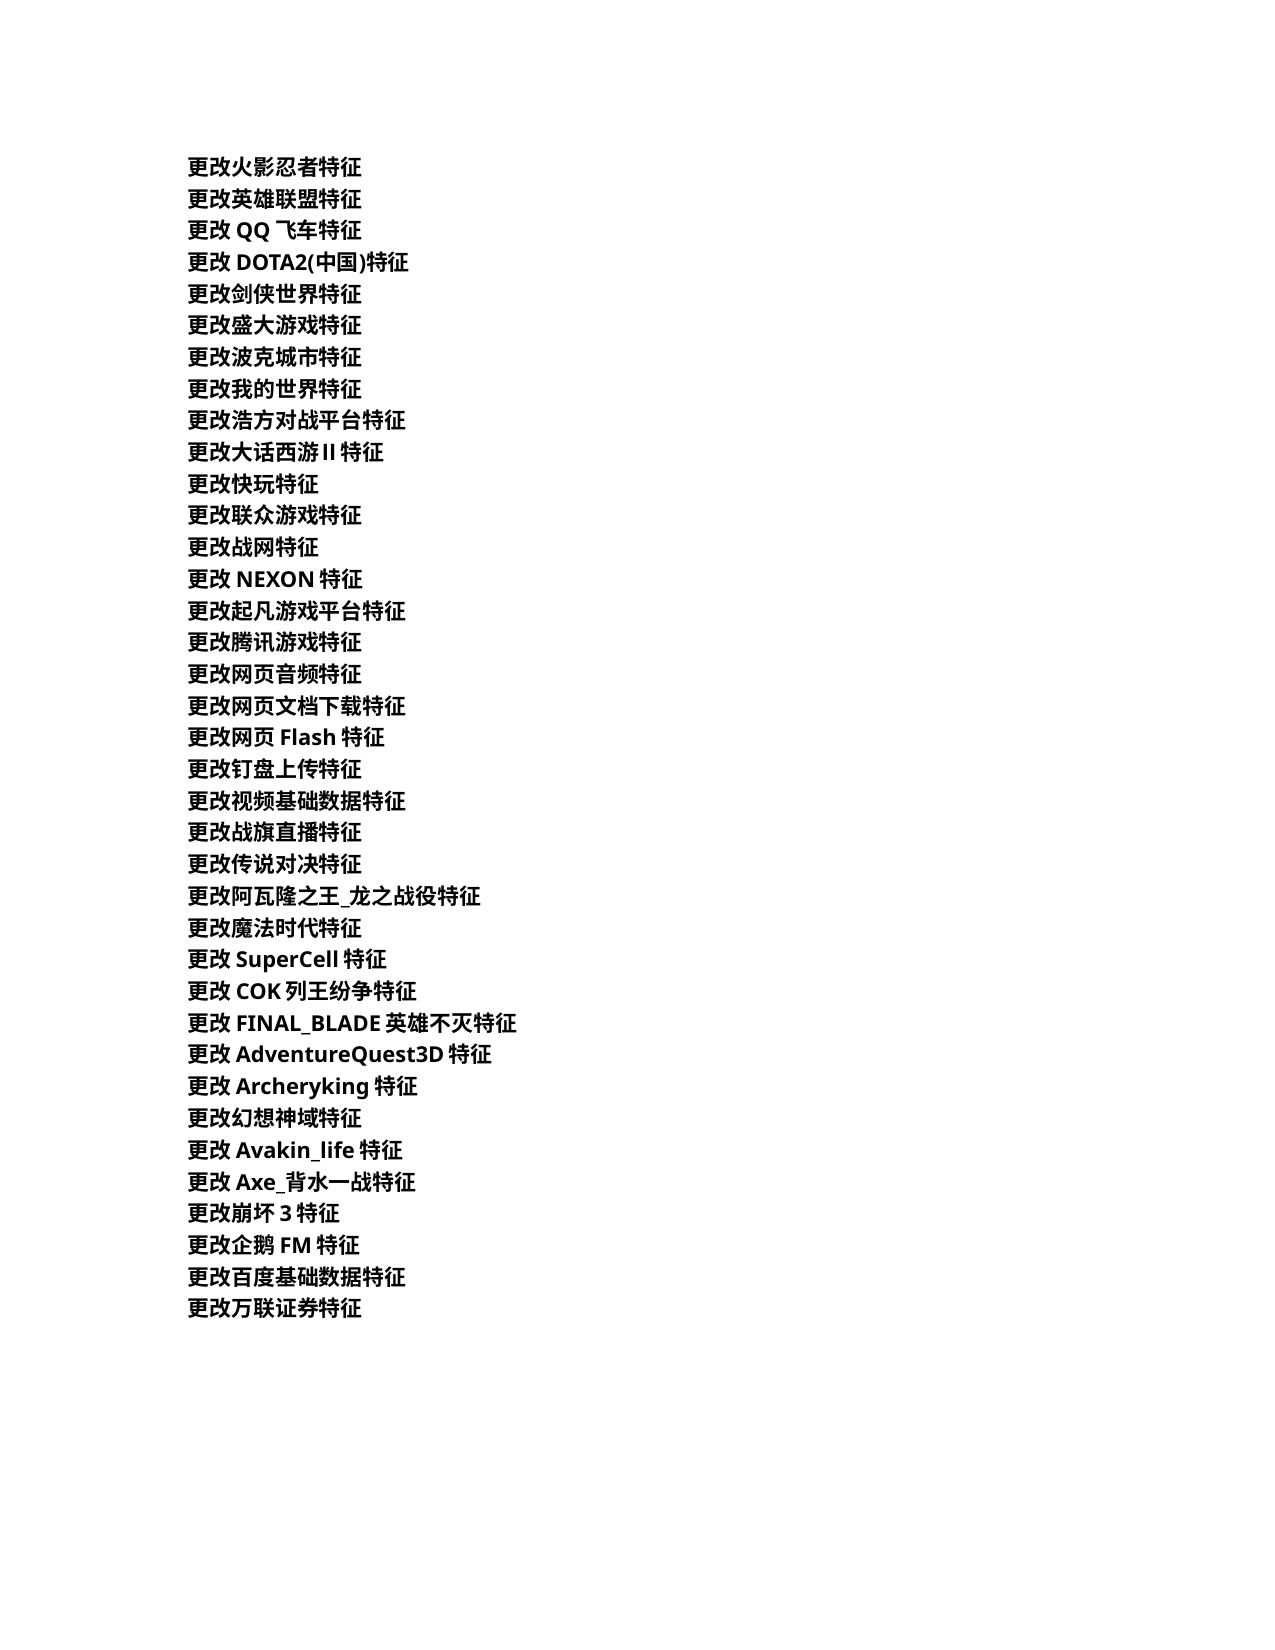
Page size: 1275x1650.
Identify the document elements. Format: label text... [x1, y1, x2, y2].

text 更改COK列王纷争特征 [187, 974, 1087, 1006]
text 更改剑侠世界特征 [187, 277, 1087, 308]
text 更改幻想神域特征 [187, 1101, 1087, 1133]
text 更改万联证券特征 [187, 1291, 1087, 1323]
text 更改英雄联盟特征 [187, 182, 1087, 213]
text 更改我的世界特征 [187, 372, 1087, 403]
text 更改战旗直播特征 [187, 815, 1087, 847]
text 更改魔法时代特征 [187, 911, 1087, 942]
text 更改钉盘上传特征 [187, 752, 1087, 784]
text 更改联众游戏特征 [187, 498, 1087, 530]
text 更改DOTA2(中国)特征 [187, 245, 1087, 277]
text 更改大话西游Ⅱ特征 [187, 435, 1087, 467]
text 更改战网特征 [187, 530, 1087, 562]
text 更改火影忍者特征 [187, 150, 1087, 182]
text 更改FINAL_BLADE英雄不灭特征 [187, 1006, 1087, 1037]
text 更改崩坏3特征 [187, 1196, 1087, 1228]
text 更改Archeryking特征 [187, 1069, 1087, 1101]
text 更改起凡游戏平台特征 [187, 594, 1087, 625]
text 更改传说对决特征 [187, 847, 1087, 879]
text 更改Avakin_life特征 [187, 1133, 1087, 1164]
text 更改Axe_背水一战特征 [187, 1164, 1087, 1196]
text 更改NEXON特征 [187, 562, 1087, 594]
text 更改SuperCell特征 [187, 942, 1087, 974]
text 更改盛大游戏特征 [187, 308, 1087, 340]
text 更改网页Flash特征 [187, 720, 1087, 752]
text 更改浩方对战平台特征 [187, 403, 1087, 435]
text 更改腾讯游戏特征 [187, 625, 1087, 657]
text 更改视频基础数据特征 [187, 784, 1087, 815]
text 更改波克城市特征 [187, 340, 1087, 372]
text 更改阿瓦隆之王_龙之战役特征 [187, 879, 1087, 911]
text 更改企鹅FM特征 [187, 1228, 1087, 1260]
text 更改QQ飞车特征 [187, 213, 1087, 245]
text 更改百度基础数据特征 [187, 1260, 1087, 1291]
text 更改快玩特征 [187, 467, 1087, 498]
text 更改AdventureQuest3D特征 [187, 1037, 1087, 1069]
text 更改网页音频特征 [187, 657, 1087, 689]
text 更改网页文档下载特征 [187, 689, 1087, 720]
